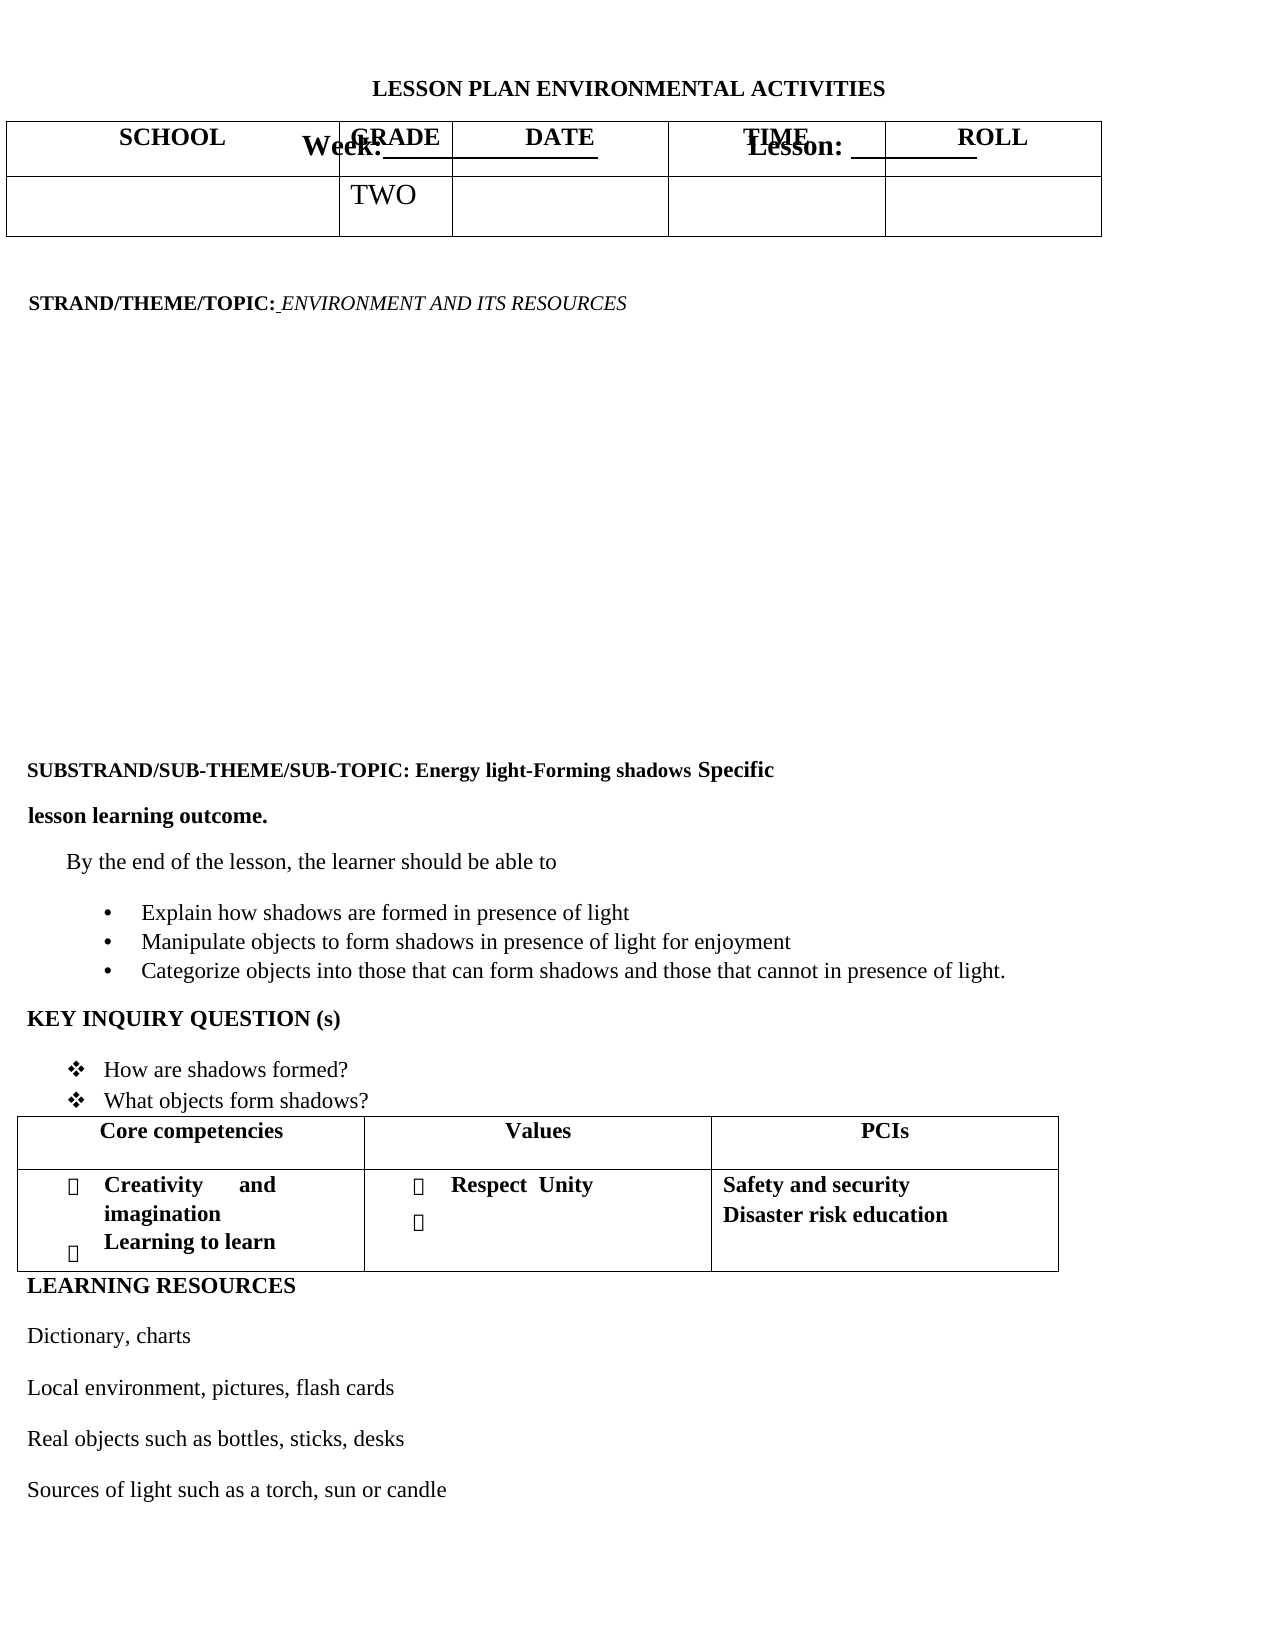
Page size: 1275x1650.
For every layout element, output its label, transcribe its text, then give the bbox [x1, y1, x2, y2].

list Categorize objects into those that can form shadows and those that cannot in presence of light. [103, 957, 1241, 984]
text By the end of the lesson, the learner should be able to [66, 848, 1241, 874]
text KEY INQUIRY QUESTION (s) [27, 1005, 1241, 1032]
list How are shadows formed? [66, 1056, 1241, 1082]
list Explain how shadows are formed in presence of light [103, 899, 1241, 926]
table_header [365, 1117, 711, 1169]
text SUBSTRAND/SUB-THEME/SUB-TOPIC: Energy light-Forming shadows Specific lesson learning outcome. [27, 756, 774, 828]
list What objects form shadows? [66, 1087, 1241, 1113]
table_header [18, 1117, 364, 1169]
text Sources of light such as a torch, sun or candle [27, 1476, 1241, 1502]
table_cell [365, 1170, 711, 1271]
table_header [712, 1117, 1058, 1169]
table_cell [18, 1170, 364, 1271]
text LEARNING RESOURCES [27, 1272, 1241, 1298]
text Real objects such as bottles, sticks, desks [27, 1425, 1241, 1451]
text Local environment, pictures, flash cards [27, 1374, 1241, 1400]
list Manipulate objects to form shadows in presence of light for enjoyment [103, 928, 1241, 955]
text Dictionary, charts [27, 1322, 1241, 1349]
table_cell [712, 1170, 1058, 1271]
